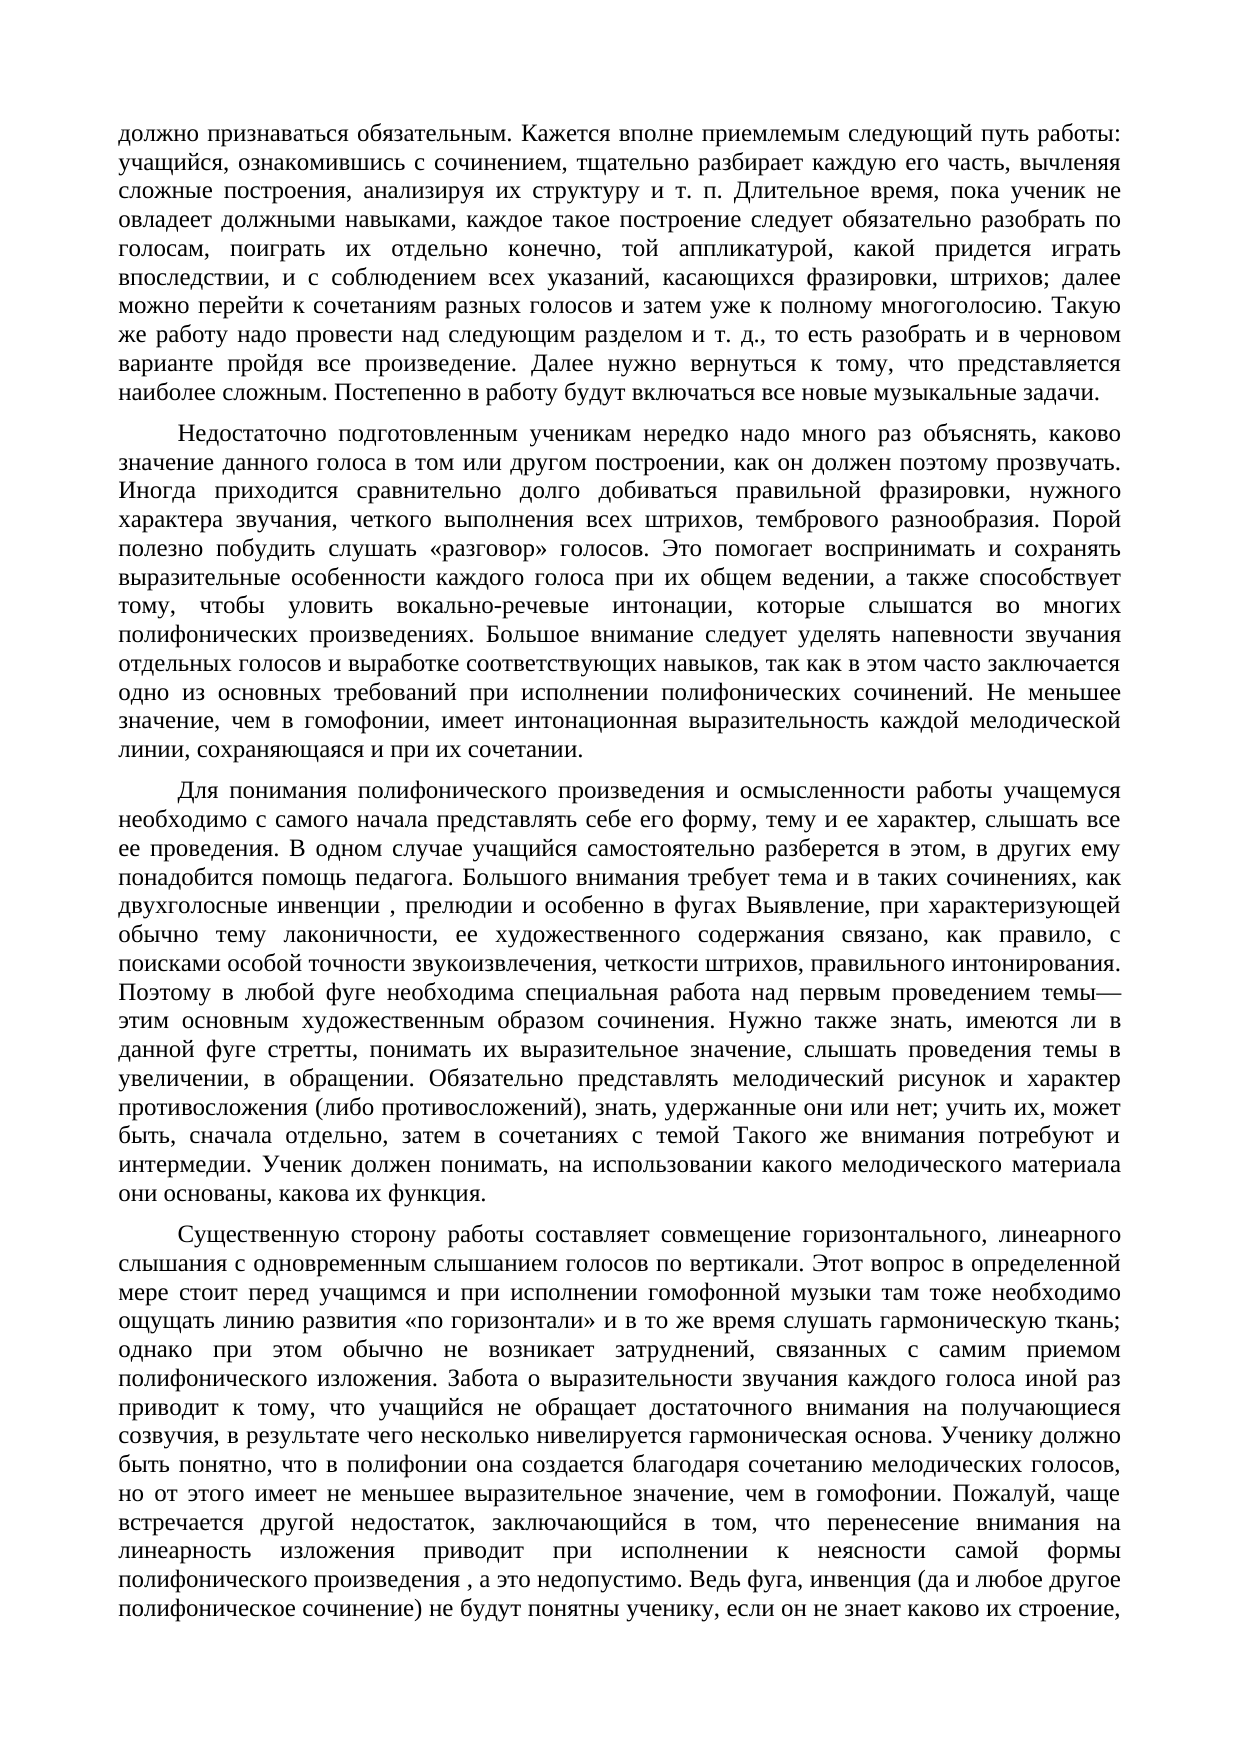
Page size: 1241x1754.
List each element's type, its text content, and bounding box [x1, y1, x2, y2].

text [118, 118, 1122, 406]
text Для понимания полифонического произведения и осмысленности работы учащемуся необходимо с самого начала представлять себе его форму, тему и ее характер, слышать все ее проведения. В одном случае учащийся самостоятельно разберется в этом, в других ему понадобится помощь педагога. Большого внимания требует тема и в таких сочинениях, как двухголосные инвенции , прелюдии и особенно в фугах Выявление, при характеризующей обычно тему лаконичности, ее художественного содержания связано, как правило, с поисками особой точности звукоизвлечения, четкости штрихов, правильного интонирования. Поэтому в любой фуге необходима специальная работа над первым проведением темы—этим основным художественным образом сочинения. Нужно также знать, имеются ли в данной фуге стретты, понимать их выразительное значение, слышать проведения темы в увеличении, в обращении. Обязательно представлять мелодический рисунок и характер противосложения (либо противосложений), знать, удержанные они или нет; учить их, может быть, сначала отдельно, затем в сочетаниях с темой Такого же внимания потребуют и интермедии. Ученик должен понимать, на использовании какого мелодического материала они основаны, какова их функция. [118, 776, 1122, 1207]
text Недостаточно подготовленным ученикам нередко надо много раз объяснять, каково значение данного голоса в том или другом построении, как он должен поэтому прозвучать. Иногда приходится сравнительно долго добиваться правильной фразировки, нужного характера звучания, четкого выполнения всех штрихов, тембрового разнообразия. Порой полезно побудить слушать «разговор» голосов. Это помогает воспринимать и сохранять выразительные особенности каждого голоса при их общем ведении, а также способствует тому, чтобы уловить вокально-речевые интонации, которые слышатся во многих полифонических произведениях. Большое внимание следует уделять напевности звучания отдельных голосов и выработке соответствующих навыков, так как в этом часто заключается одно из основных требований при исполнении полифонических сочинений. Не меньшее значение, чем в гомофонии, имеет интонационная выразительность каждой мелодической линии, сохраняющаяся и при их сочетании. [118, 418, 1122, 763]
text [118, 1219, 1122, 1622]
